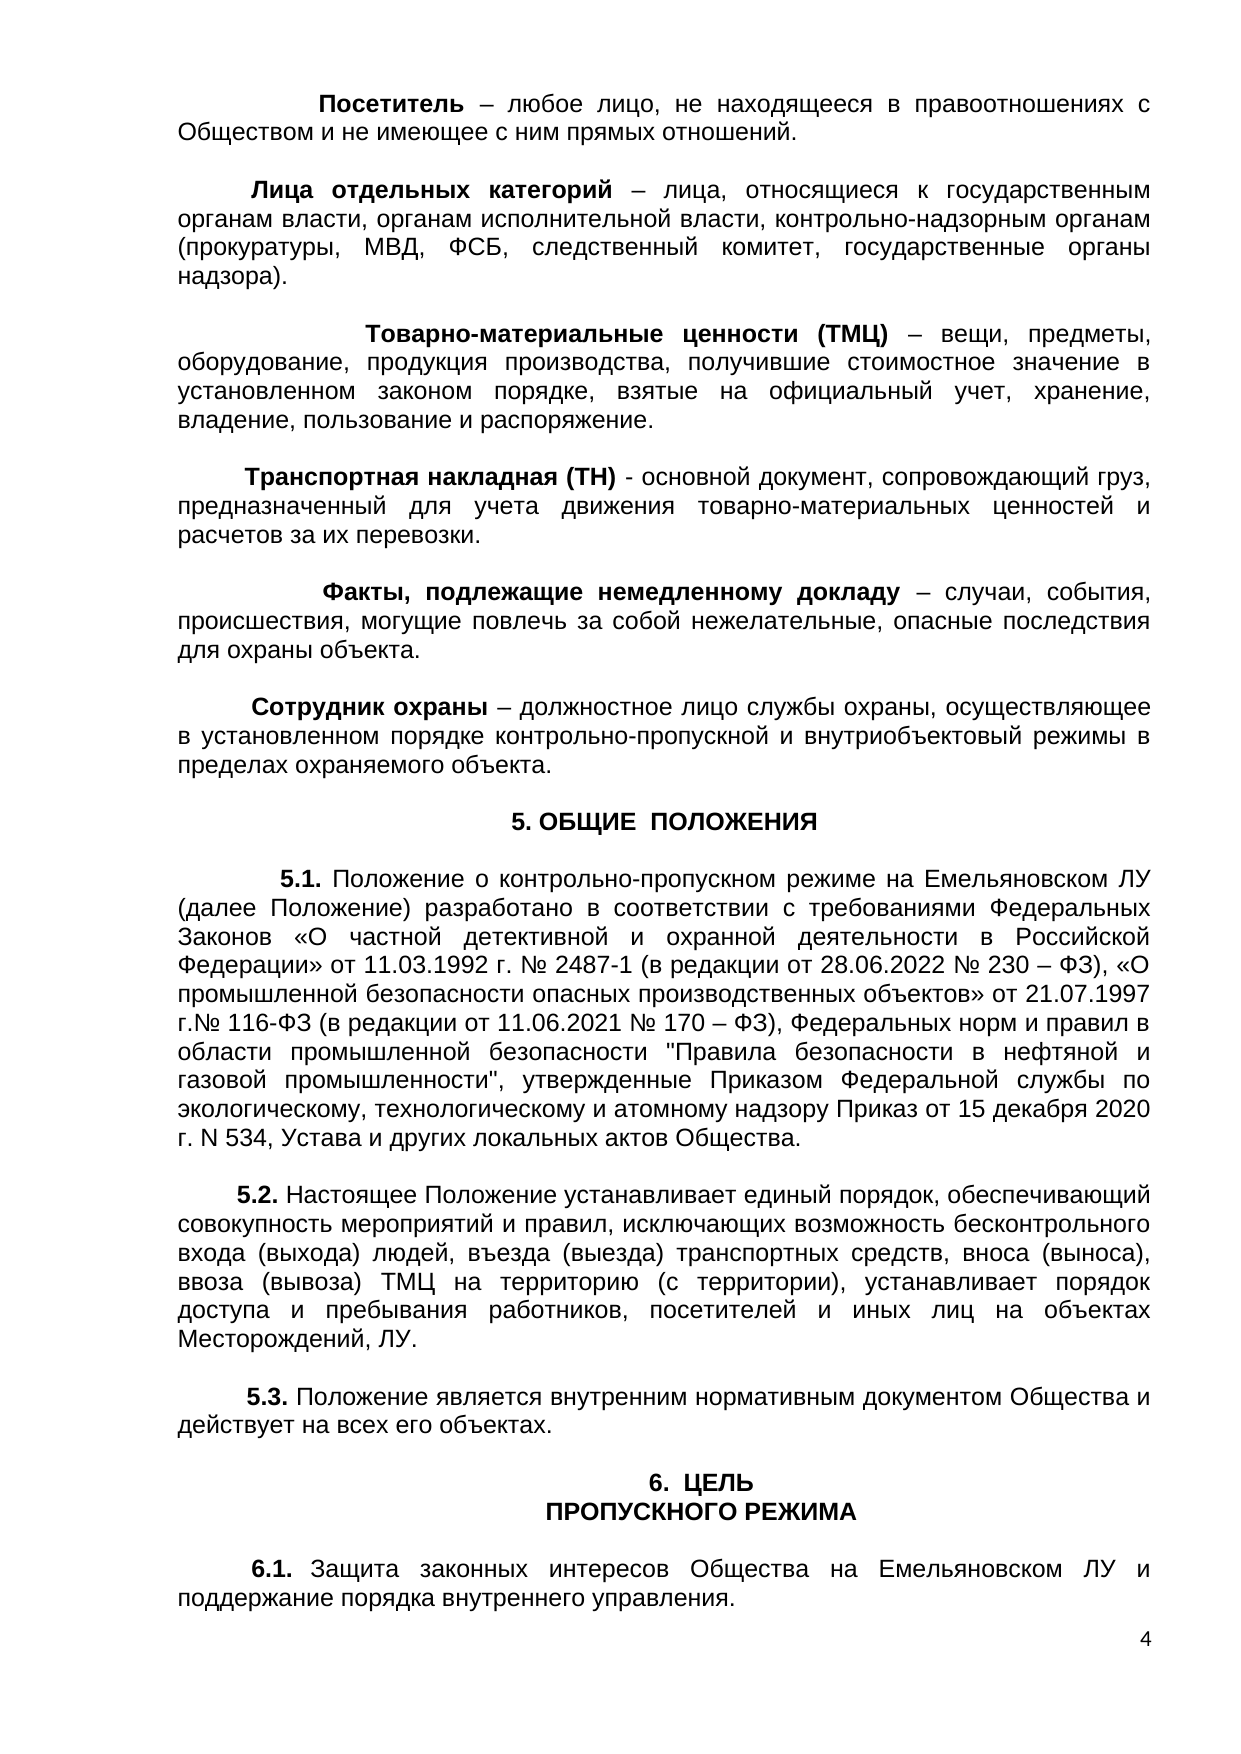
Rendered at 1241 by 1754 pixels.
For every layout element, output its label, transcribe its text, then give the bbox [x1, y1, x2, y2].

text 5.3. Положение является внутренним нормативным документом Общества и действует на всех его объектах. [177, 1382, 1152, 1439]
text Сотрудник охраны – должностное лицо службы охраны, осуществляющее в установленном порядке контрольно-пропускной и внутриобъектовый режимы в пределах охраняемого объекта. [177, 692, 1152, 779]
text Факты, подлежащие немедленному докладу – случаи, события, происшествия, могущие повлечь за собой нежелательные, опасные последствия для охраны объекта. [177, 577, 1152, 664]
text Посетитель – любое лицо, не находящееся в правоотношениях с Обществом и не имеющее с ним прямых отношений. [177, 89, 1152, 146]
text Лица отдельных категорий – лица, относящиеся к государственным органам власти, органам исполнительной власти, контрольно-надзорным органам (прокуратуры, МВД, ФСБ, следственный комитет, государственные органы надзора). [177, 175, 1152, 290]
text 6.1. Защита законных интересов Общества на Емельяновском ЛУ и поддержание порядка внутреннего управления. [177, 1554, 1152, 1612]
text 5.2. Настоящее Положение устанавливает единый порядок, обеспечивающий совокупность мероприятий и правил, исключающих возможность бесконтрольного входа (выхода) людей, въезда (выезда) транспортных средств, вноса (выноса), ввоза (вывоза) ТМЦ на территорию (с территории), устанавливает порядок доступа и пребывания работников, посетителей и иных лиц на объектах Месторождений, ЛУ. [177, 1180, 1152, 1353]
text 6. ЦЕЛЬ [177, 1468, 1152, 1497]
text 5. ОБЩИЕ ПОЛОЖЕНИЯ [177, 807, 1152, 835]
text Товарно-материальные ценности (ТМЦ) – вещи, предметы, оборудование, продукция производства, получившие стоимостное значение в установленном законом порядке, взятые на официальный учет, хранение, владение, пользование и распоряжение. [177, 319, 1152, 434]
text 5.1. Положение о контрольно-пропускном режиме на Емельяновском ЛУ (далее Положение) разработано в соответствии с требованиями Федеральных Законов «О частной детективной и охранной деятельности в Российской Федерации» от 11.03.1992 г. № 2487-1 (в редакции от 28.06.2022 № 230 – ФЗ), «О промышленной безопасности опасных производственных объектов» от 21.07.1997 г.№ 116-ФЗ (в редакции от 11.06.2021 № 170 – ФЗ), Федеральных норм и правил в области промышленной безопасности "Правила безопасности в нефтяной и газовой промышленности", утвержденные Приказом Федеральной службы по экологическому, технологическому и атомному надзору Приказ от 15 декабря 2020 г. N 534, Устава и других локальных актов Общества. [177, 864, 1152, 1152]
text Транспортная накладная (ТН) - основной документ, сопровождающий груз, предназначенный для учета движения товарно-материальных ценностей и расчетов за их перевозки. [177, 462, 1152, 549]
text ПРОПУСКНОГО РЕЖИМА [177, 1497, 1152, 1525]
